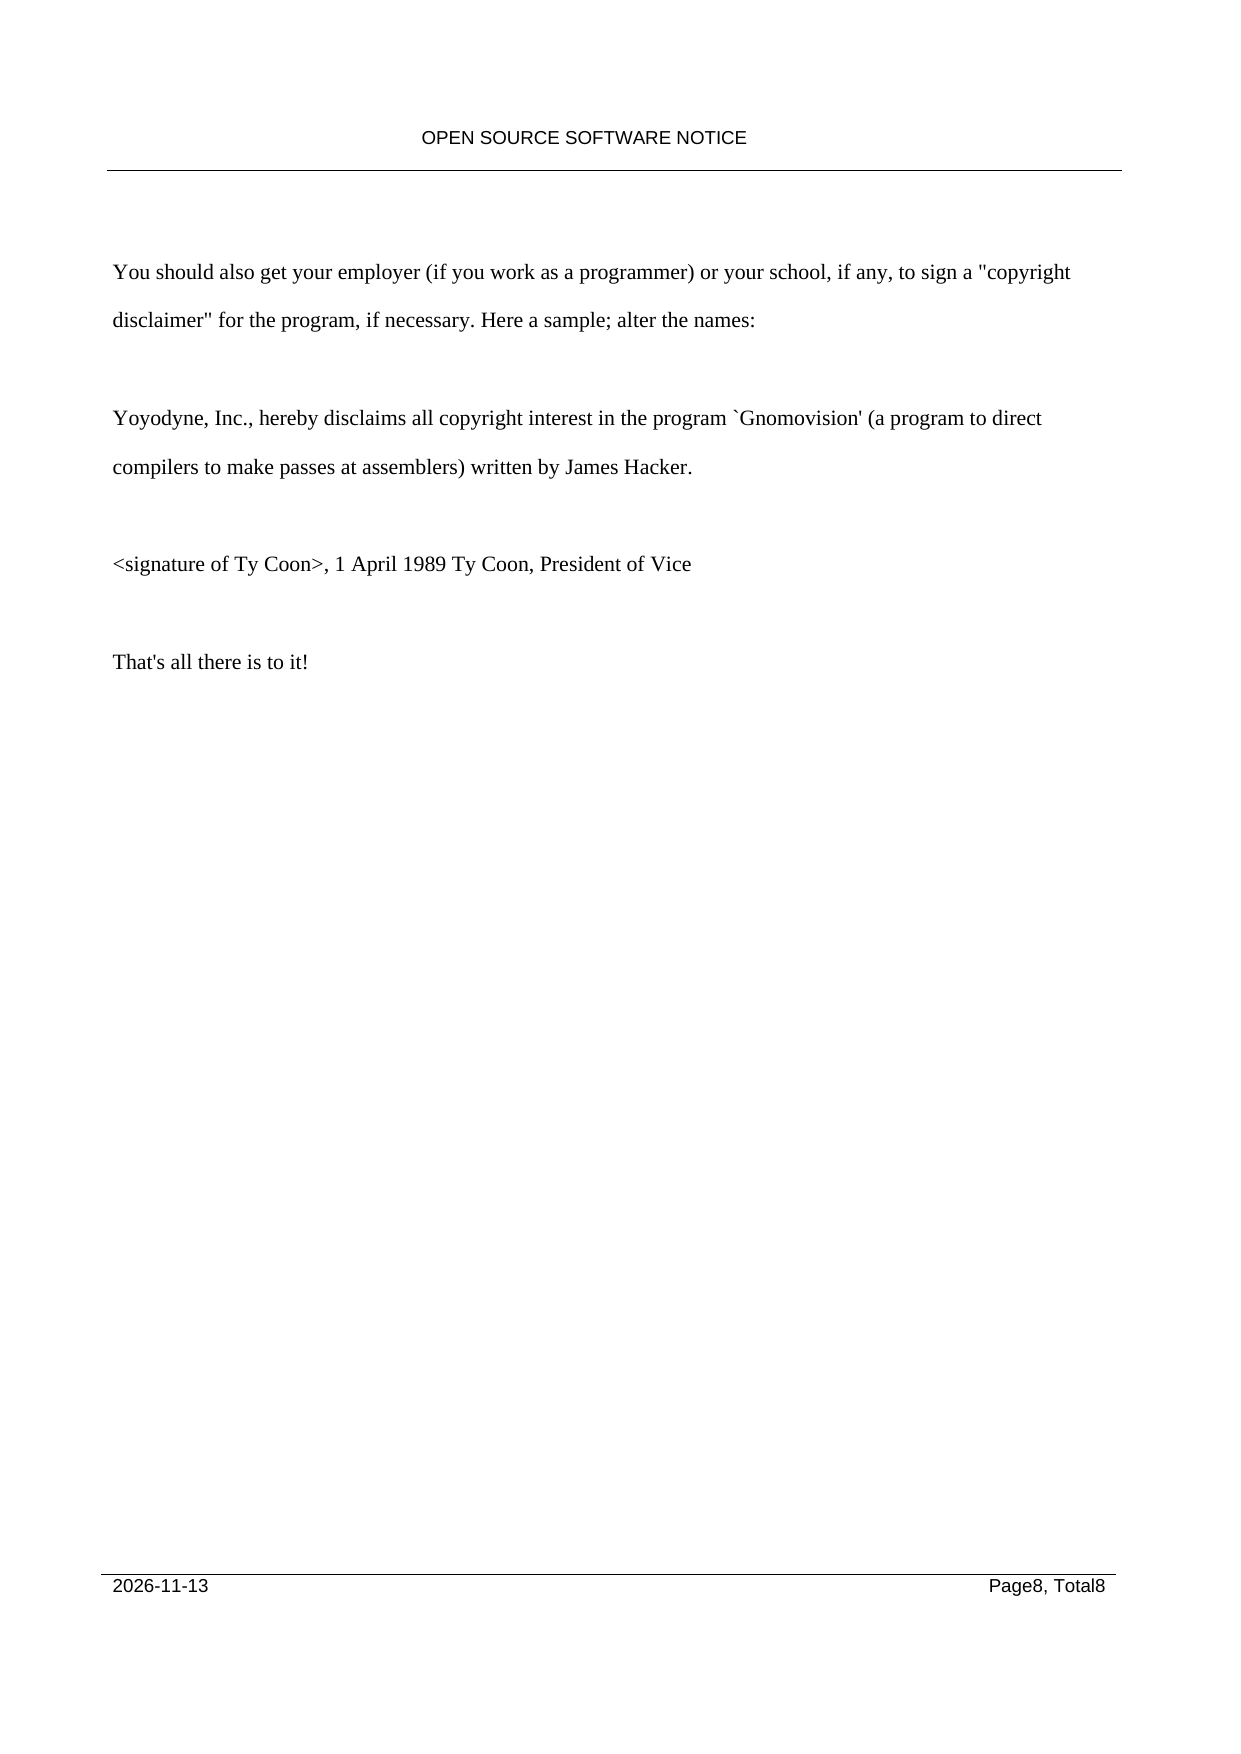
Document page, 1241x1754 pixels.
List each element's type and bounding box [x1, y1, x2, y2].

text [112, 206, 1128, 678]
